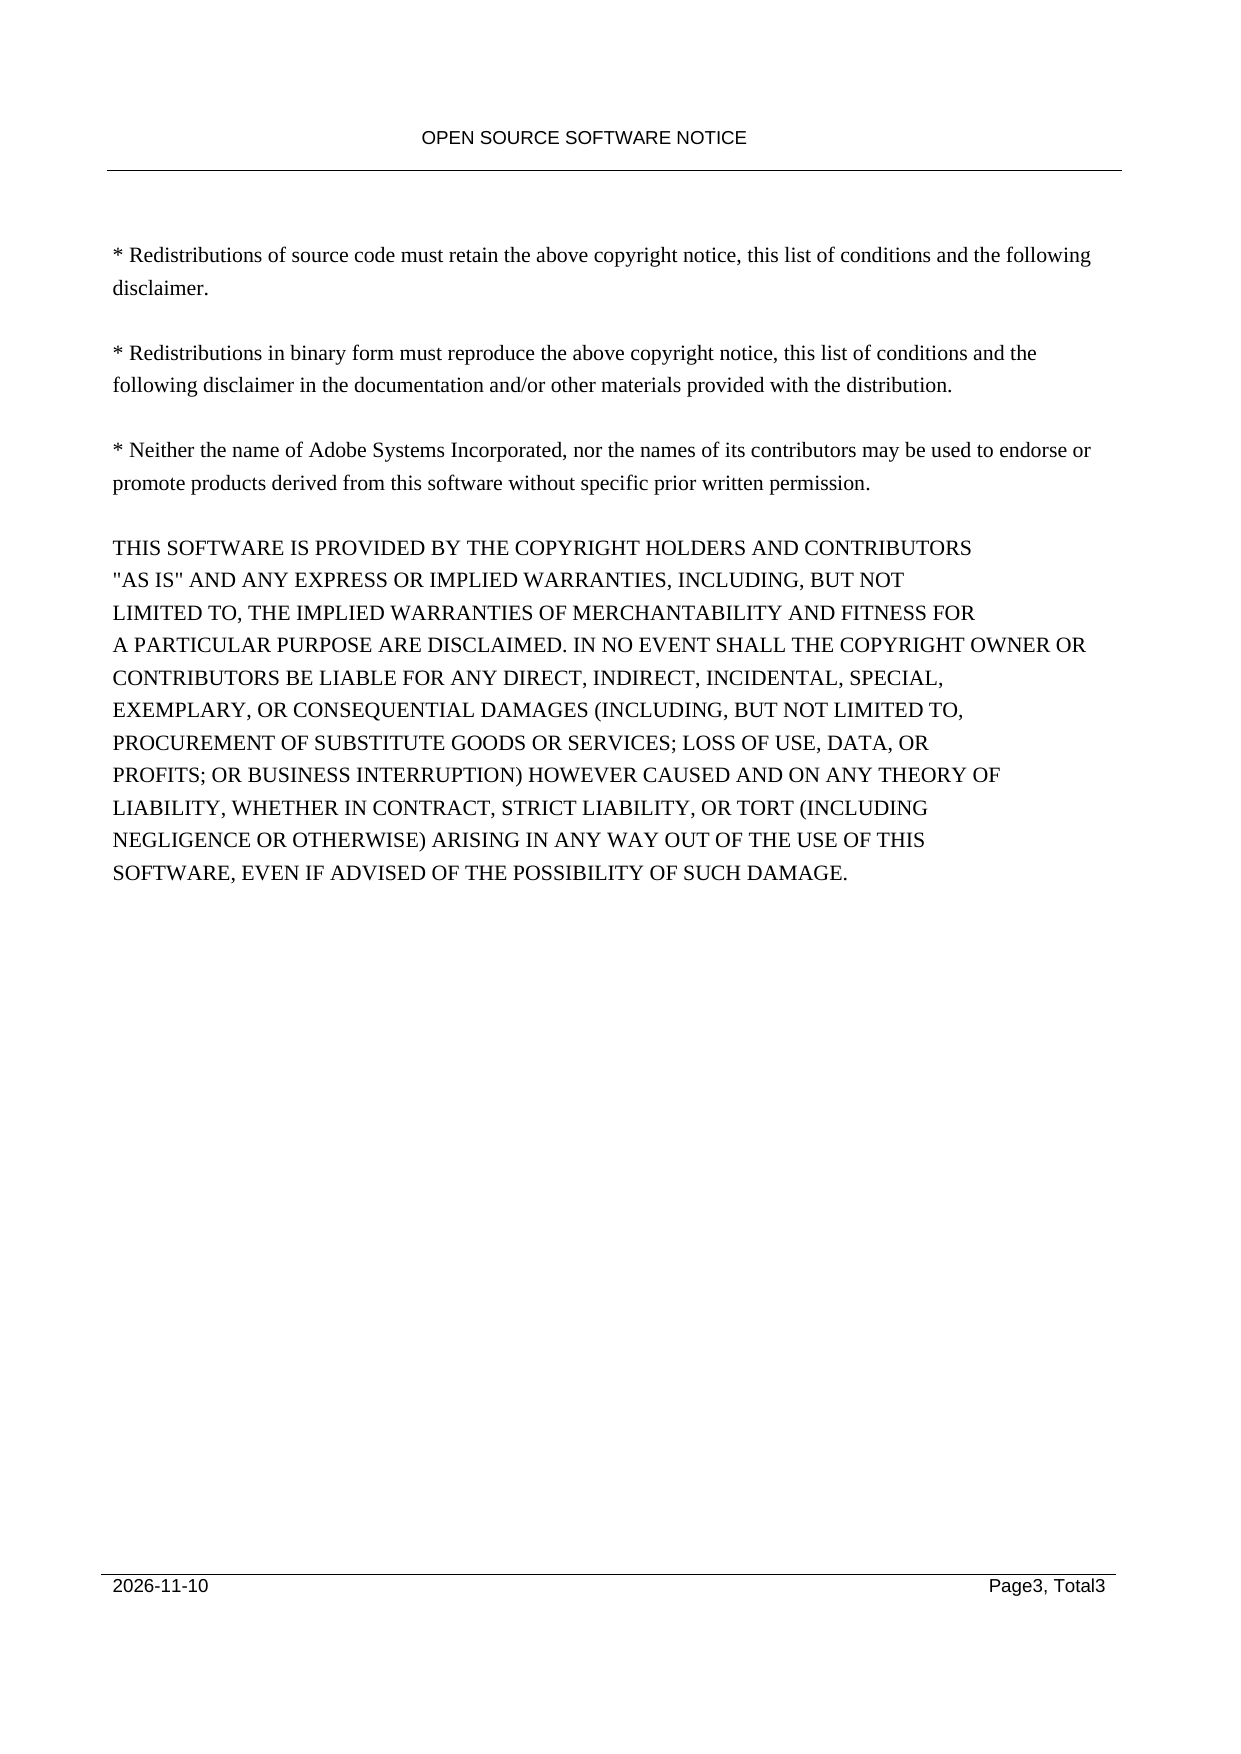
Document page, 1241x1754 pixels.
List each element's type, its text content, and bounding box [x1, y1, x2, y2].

text SOFTWARE, EVEN IF ADVISED OF THE POSSIBILITY OF SUCH DAMAGE. [112, 856, 1128, 921]
text * Redistributions of source code must retain the above copyright notice, this list of conditions and the following disclaimer. [112, 239, 1128, 304]
text EXEMPLARY, OR CONSEQUENTIAL DAMAGES (INCLUDING, BUT NOT LIMITED TO, [112, 694, 1128, 726]
text NEGLIGENCE OR OTHERWISE) ARISING IN ANY WAY OUT OF THE USE OF THIS [112, 824, 1128, 856]
text THIS SOFTWARE IS PROVIDED BY THE COPYRIGHT HOLDERS AND CONTRIBUTORS [112, 531, 1128, 564]
text CONTRIBUTORS BE LIABLE FOR ANY DIRECT, INDIRECT, INCIDENTAL, SPECIAL, [112, 661, 1128, 694]
text LIMITED TO, THE IMPLIED WARRANTIES OF MERCHANTABILITY AND FITNESS FOR [112, 596, 1128, 629]
text PROFITS; OR BUSINESS INTERRUPTION) HOWEVER CAUSED AND ON ANY THEORY OF [112, 759, 1128, 791]
text A PARTICULAR PURPOSE ARE DISCLAIMED. IN NO EVENT SHALL THE COPYRIGHT OWNER OR [112, 629, 1128, 661]
text "AS IS" AND ANY EXPRESS OR IMPLIED WARRANTIES, INCLUDING, BUT NOT [112, 564, 1128, 596]
text * Neither the name of Adobe Systems Incorporated, nor the names of its contributors may be used to endorse or promote products derived from this software without specific prior written permission. [112, 434, 1128, 499]
text * Redistributions in binary form must reproduce the above copyright notice, this list of conditions and the following disclaimer in the documentation and/or other materials provided with the distribution. [112, 336, 1128, 401]
text PROCUREMENT OF SUBSTITUTE GOODS OR SERVICES; LOSS OF USE, DATA, OR [112, 726, 1128, 759]
text LIABILITY, WHETHER IN CONTRACT, STRICT LIABILITY, OR TORT (INCLUDING [112, 791, 1128, 824]
